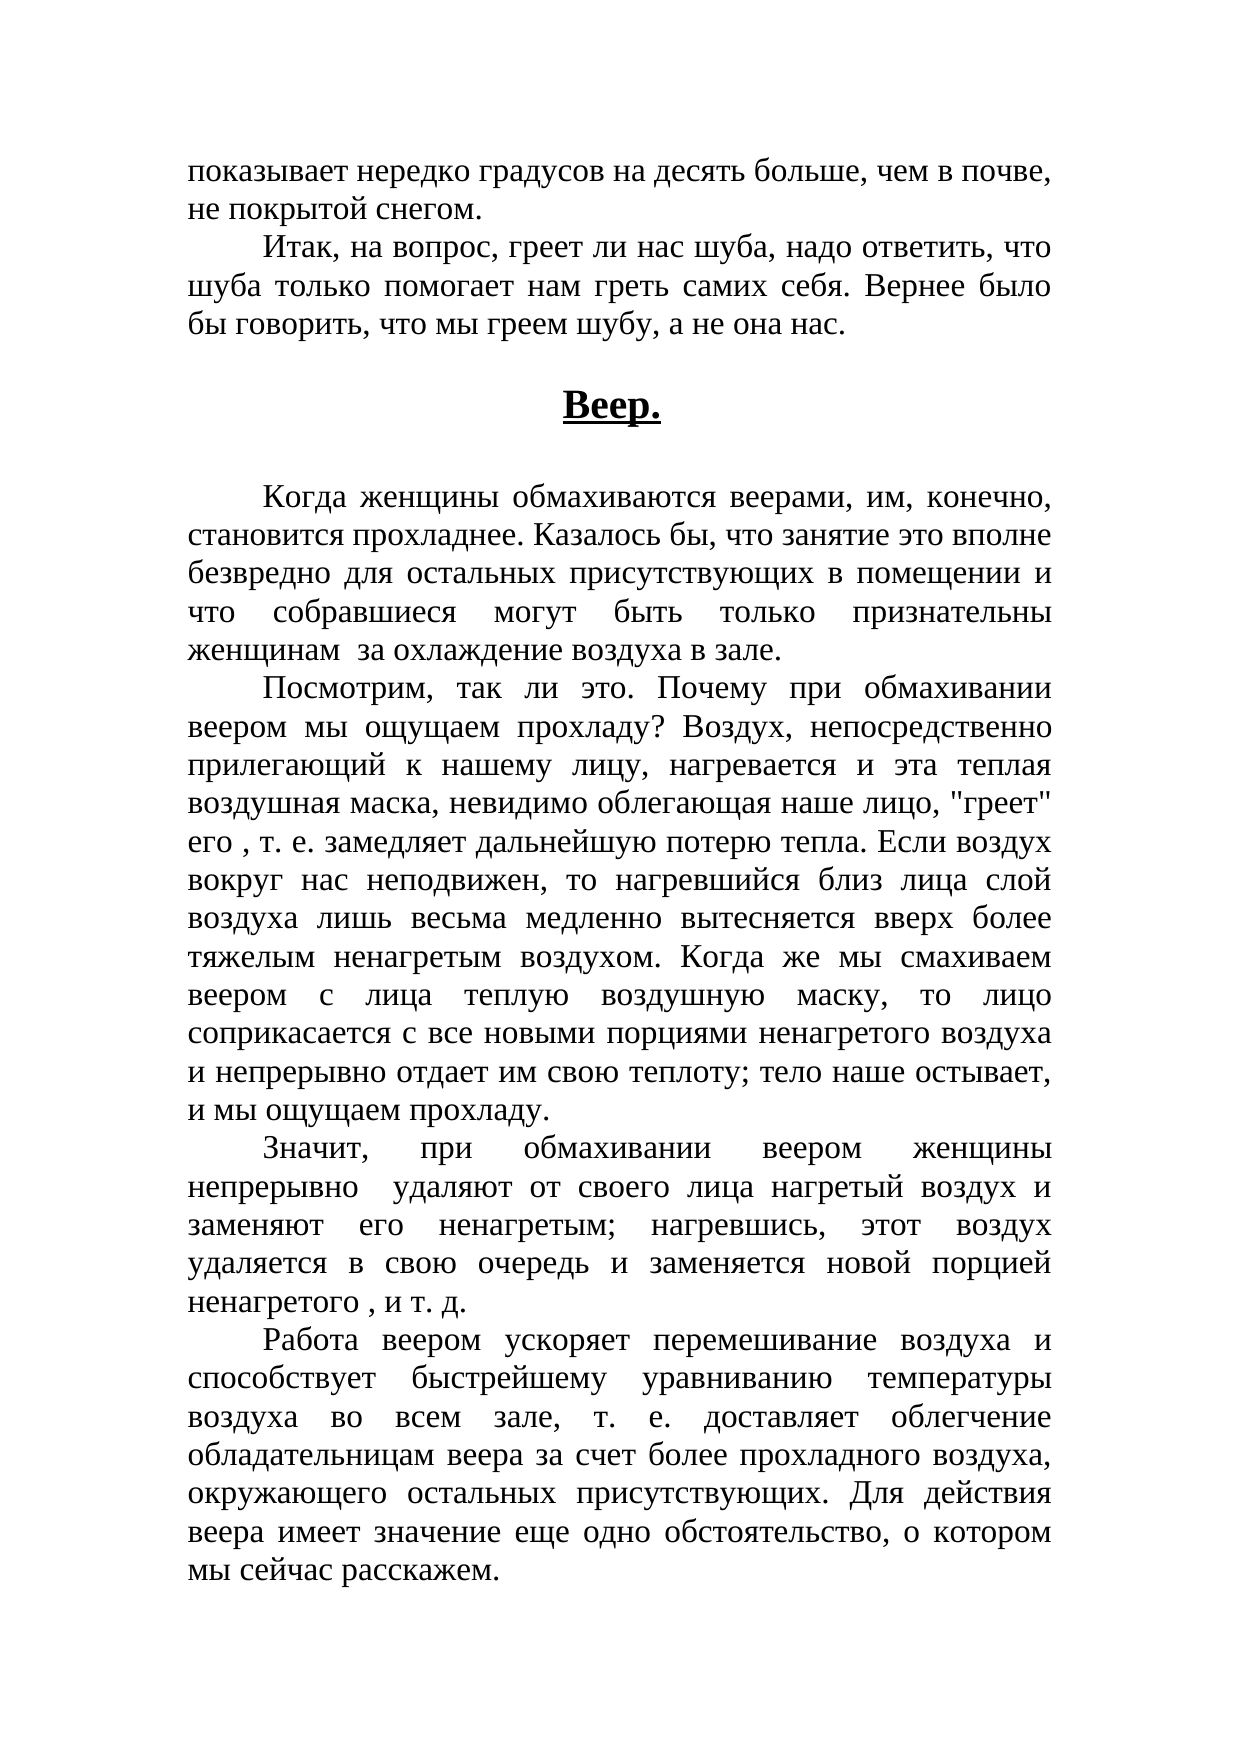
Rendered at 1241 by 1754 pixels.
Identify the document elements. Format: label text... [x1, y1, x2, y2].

text Веер. [487, 380, 1053, 428]
text Когда женщины обмахиваются веерами, им, конечно, становится прохладнее. Казалось бы, что занятие это вполне безвредно для остальных присутствующих в помещении и что собравшиеся могут быть только признательны женщинам за охлаждение воздуха в зале. [187, 476, 1053, 667]
text Посмотрим, так ли это. Почему при обмахивании веером мы ощущаем прохладу? Воздух, непосредственно прилегающий к нашему лицу, нагревается и эта теплая воздушная маска, невидимо облегающая наше лицо, "греет" его , т. е. замедляет дальнейшую потерю тепла. Если воздух вокруг нас неподвижен, то нагревшийся близ лица слой воздуха лишь весьма медленно вытесняется вверх более тяжелым ненагретым воздухом. Когда же мы смахиваем веером с лица теплую воздушную маску, то лицо соприкасается с все новыми порциями ненагретого воздуха и непрерывно отдает им свою теплоту; тело наше остывает, и мы ощущаем прохладу. [187, 667, 1053, 1127]
text Значит, при обмахивании веером женщины непрерывно удаляют от своего лица нагретый воздух и заменяют его ненагретым; нагревшись, этот воздух удаляется в свою очередь и заменяется новой порцией ненагретого , и т. д. [187, 1127, 1053, 1319]
text Работа веером ускоряет перемешивание воздуха и способствует быстрейшему уравниванию температуры воздуха во всем зале, т. е. доставляет облегчение обладательницам веера за счет более прохладного воздуха, окружающего остальных присутствующих. Для действия веера имеет значение еще одно обстоятельство, о котором мы сейчас расскажем. [187, 1319, 1053, 1587]
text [187, 150, 1053, 227]
text Итак, на вопрос, греет ли нас шуба, надо ответить, что шуба только помогает нам греть самих себя. Вернее было бы говорить, что мы греем шубу, а не она нас. [187, 227, 1053, 342]
